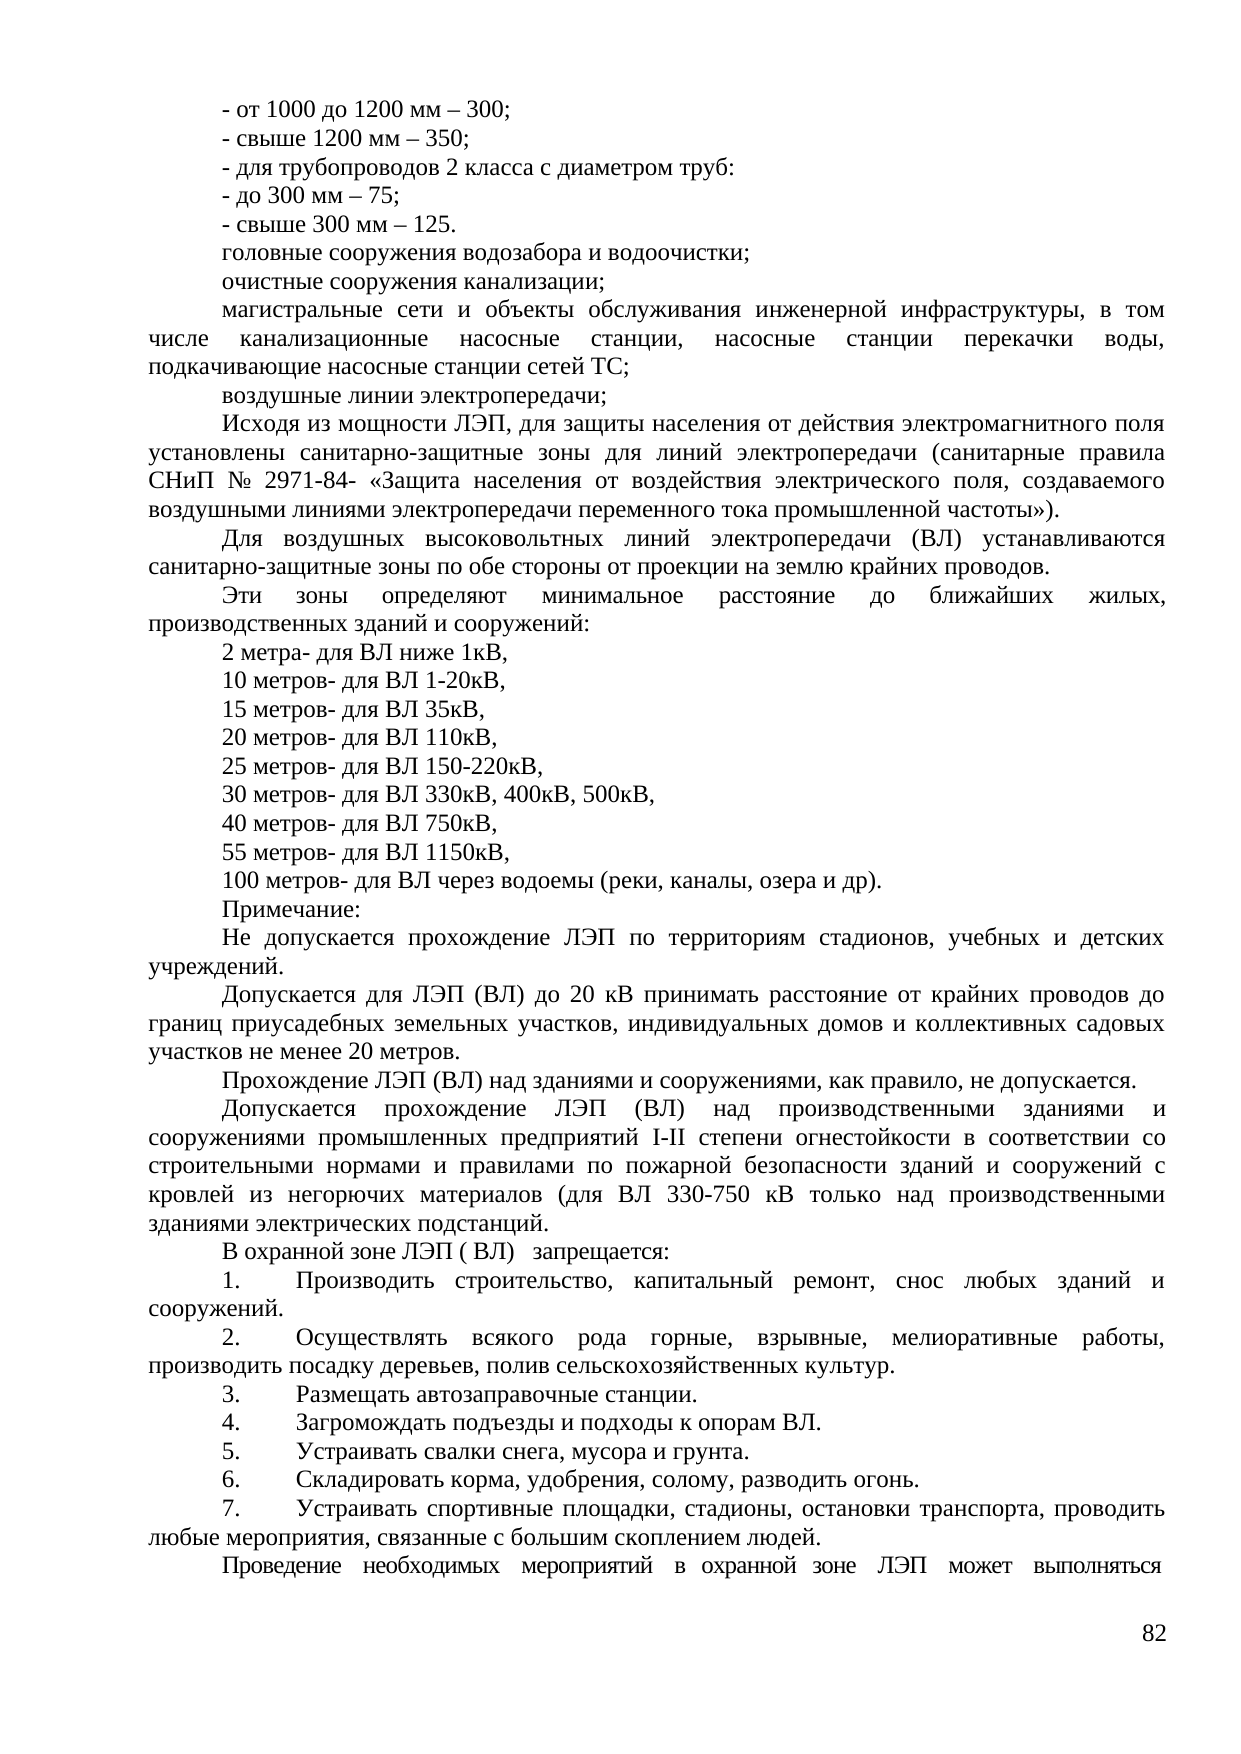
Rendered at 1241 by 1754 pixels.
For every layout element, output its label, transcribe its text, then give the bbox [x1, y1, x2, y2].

text 100 метров- для ВЛ через водоемы (реки, каналы, озера и др). [222, 866, 1167, 894]
text 15 метров- для ВЛ 35кВ, [222, 694, 1167, 723]
list для трубопроводов 2 класса с диаметром труб: [222, 152, 1167, 181]
list Загромождать подъезды и подходы к опорам ВЛ. [222, 1408, 1167, 1436]
text Допускается для ЛЭП (ВЛ) до 20 кВ принимать расстояние от крайних проводов до границ приусадебных земельных участков, индивидуальных домов и коллективных садовых участков не менее 20 метров. [148, 980, 1166, 1065]
text 40 метров- для ВЛ 750кВ, [222, 808, 1167, 837]
text Допускается прохождение ЛЭП (ВЛ) над производственными зданиями и сооружениями промышленных предприятий I-II степени огнестойкости в соответствии со строительными нормами и правилами по пожарной безопасности зданий и сооружений с кровлей из негорючих материалов (для ВЛ 330-750 кВ только над производственными зданиями электрических подстанций. [148, 1094, 1167, 1237]
text 55 метров- для ВЛ 1150кВ, [222, 837, 1167, 866]
text воздушные линии электропередачи; [222, 380, 1167, 409]
list до 300 мм – 75; [222, 181, 1167, 209]
text 30 метров- для ВЛ 330кВ, 400кВ, 500кВ, [222, 780, 1167, 808]
text Не допускается прохождение ЛЭП по территориям стадионов, учебных и детских учреждений. [148, 923, 1166, 980]
list Размещать автозаправочные станции. [222, 1379, 1167, 1408]
text Проведение необходимых мероприятий в охранной зоне ЛЭП может выполняться [222, 1551, 1167, 1579]
text Эти зоны определяют минимальное расстояние до ближайших жилых, [222, 580, 1167, 609]
text 2 метра- для ВЛ ниже 1кВ, [222, 637, 1167, 666]
list Производить строительство, капитальный ремонт, снос любых зданий и сооружений. [148, 1265, 1166, 1322]
text 10 метров- для ВЛ 1-20кВ, [222, 666, 1167, 694]
text Для воздушных высоковольтных линий электропередачи (ВЛ) устанавливаются санитарно-защитные зоны по обе стороны от проекции на землю крайних проводов. [148, 523, 1166, 580]
text Прохождение ЛЭП (ВЛ) над зданиями и сооружениями, как правило, не допускается. [222, 1065, 1167, 1094]
list Устраивать свалки снега, мусора и грунта. [222, 1436, 1167, 1465]
text 25 метров- для ВЛ 150-220кВ, [222, 751, 1167, 780]
text магистральные сети и объекты обслуживания инженерной инфраструктуры, в том числе канализационные насосные станции, насосные станции перекачки воды, подкачивающие насосные станции сетей ТС; [148, 295, 1166, 380]
list Складировать корма, удобрения, солому, разводить огонь. [222, 1465, 1167, 1493]
list Осуществлять всякого рода горные, взрывные, мелиоративные работы, производить посадку деревьев, полив сельскохозяйственных культур. [148, 1322, 1166, 1379]
list Устраивать спортивные площадки, стадионы, остановки транспорта, проводить любые мероприятия, связанные с большим скоплением людей. [148, 1493, 1166, 1551]
list свыше 300 мм – 125. [222, 209, 1167, 238]
list свыше 1200 мм – 350; [222, 123, 1167, 152]
text головные сооружения водозабора и водоочистки; [222, 238, 1167, 266]
text 82 [148, 1618, 1167, 1647]
text очистные сооружения канализации; [222, 266, 1167, 295]
text Исходя из мощности ЛЭП, для защиты населения от действия электромагнитного поля установлены санитарно-защитные зоны для линий электропередачи (санитарные правила СНиП № 2971-84- «Защита населения от воздействия электрического поля, создаваемого воздушными линиями электропередачи переменного тока промышленной частоты»). [148, 409, 1166, 523]
text Примечание: [222, 894, 1167, 923]
list от 1000 до 1200 мм – 300; [222, 95, 1167, 123]
text производственных зданий и сооружений: [148, 609, 1167, 637]
text В охранной зоне ЛЭП ( ВЛ) запрещается: [222, 1237, 1167, 1265]
text 20 метров- для ВЛ 110кВ, [222, 723, 1167, 751]
